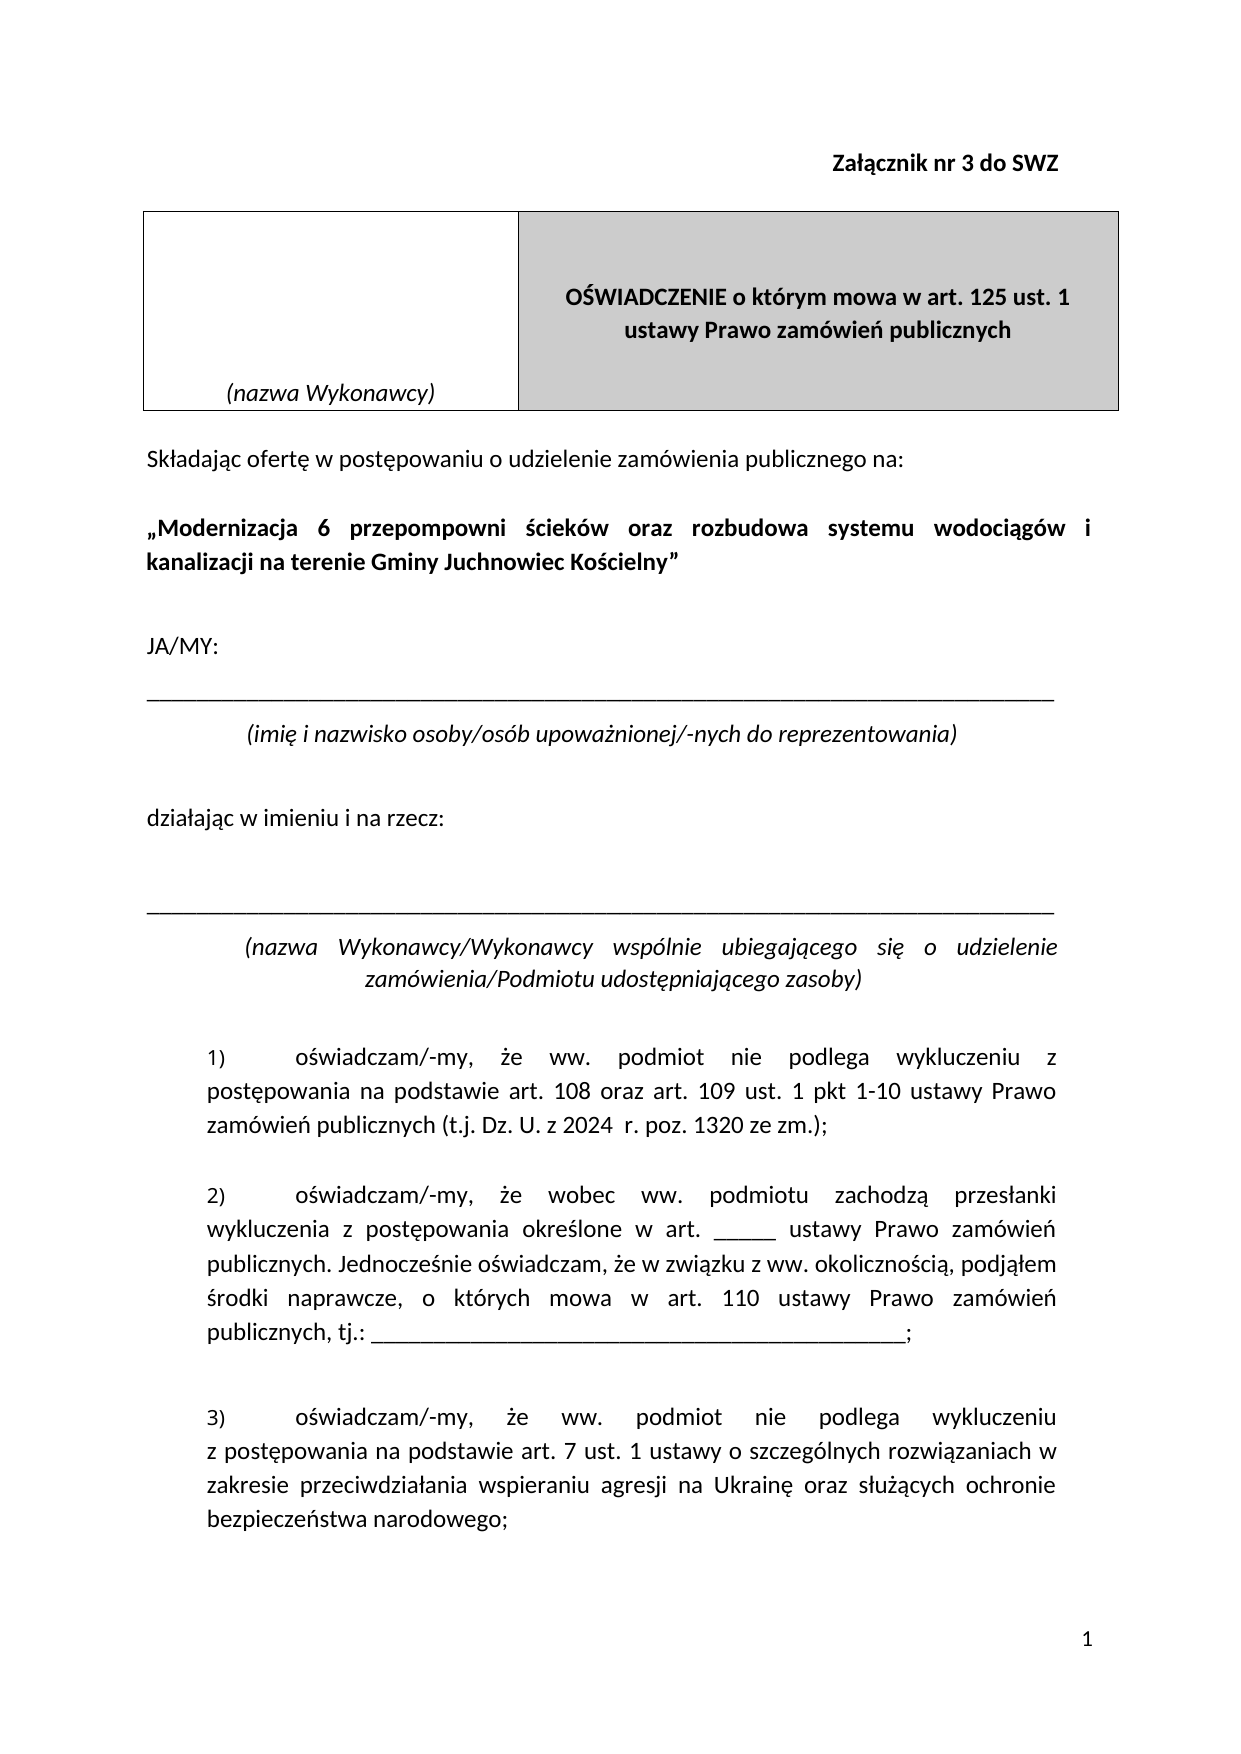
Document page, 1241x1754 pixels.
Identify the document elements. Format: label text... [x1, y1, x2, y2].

text _________________________________________________________________________ [147, 674, 1057, 705]
list oświadczam/-my, że wobec ww. podmiotu zachodzą przesłanki wykluczenia z postępowania określone w art. _____ ustawy Prawo zamówień publicznych. Jednocześnie oświadczam, że w związku z ww. okolicznością, podjąłem środki naprawcze, o których mowa w art. 110 ustawy Prawo zamówień publicznych, tj.: ___________________________________________; [207, 1179, 1057, 1347]
text (nazwa Wykonawcy/Wykonawcy wspólnie ubiegającego się o udzielenie zamówienia/Podmiotu udostępniającego zasoby) [244, 931, 1059, 993]
text _________________________________________________________________________ [147, 887, 1057, 918]
list oświadczam/-my, że ww. podmiot nie podlega wykluczeniu z postępowania na podstawie art. 7 ust. 1 ustawy o szczególnych rozwiązaniach w zakresie przeciwdziałania wspieraniu agresji na Ukrainę oraz służących ochronie bezpieczeństwa narodowego; [207, 1401, 1057, 1534]
list oświadczam/-my, że ww. podmiot nie podlega wykluczeniu z postępowania na podstawie art. 108 oraz art. 109 ust. 1 pkt 1-10 ustawy Prawo zamówień publicznych (t.j. Dz. U. z 2024 r. poz. 1320 ze zm.); [207, 1041, 1057, 1140]
table_header OŚWIADCZENIE o którym mowa w art. 125 ust. 1 ustawy Prawo zamówień publicznych [519, 212, 1118, 410]
text JA/MY: [147, 630, 1057, 661]
text „Modernizacja 6 przepompowni ścieków oraz rozbudowa systemu wodociągów i kanalizacji na terenie Gminy Juchnowiec Kościelny” [146, 512, 1093, 577]
text działając w imieniu i na rzecz: [147, 802, 1057, 833]
table_header (nazwa Wykonawcy) [144, 212, 518, 410]
text Składając ofertę w postępowaniu o udzielenie zamówienia publicznego na: [147, 443, 1057, 474]
text (imię i nazwisko osoby/osób upoważnionej/-nych do reprezentowania) [148, 718, 1057, 749]
text Załącznik nr 3 do SWZ [148, 148, 1058, 178]
